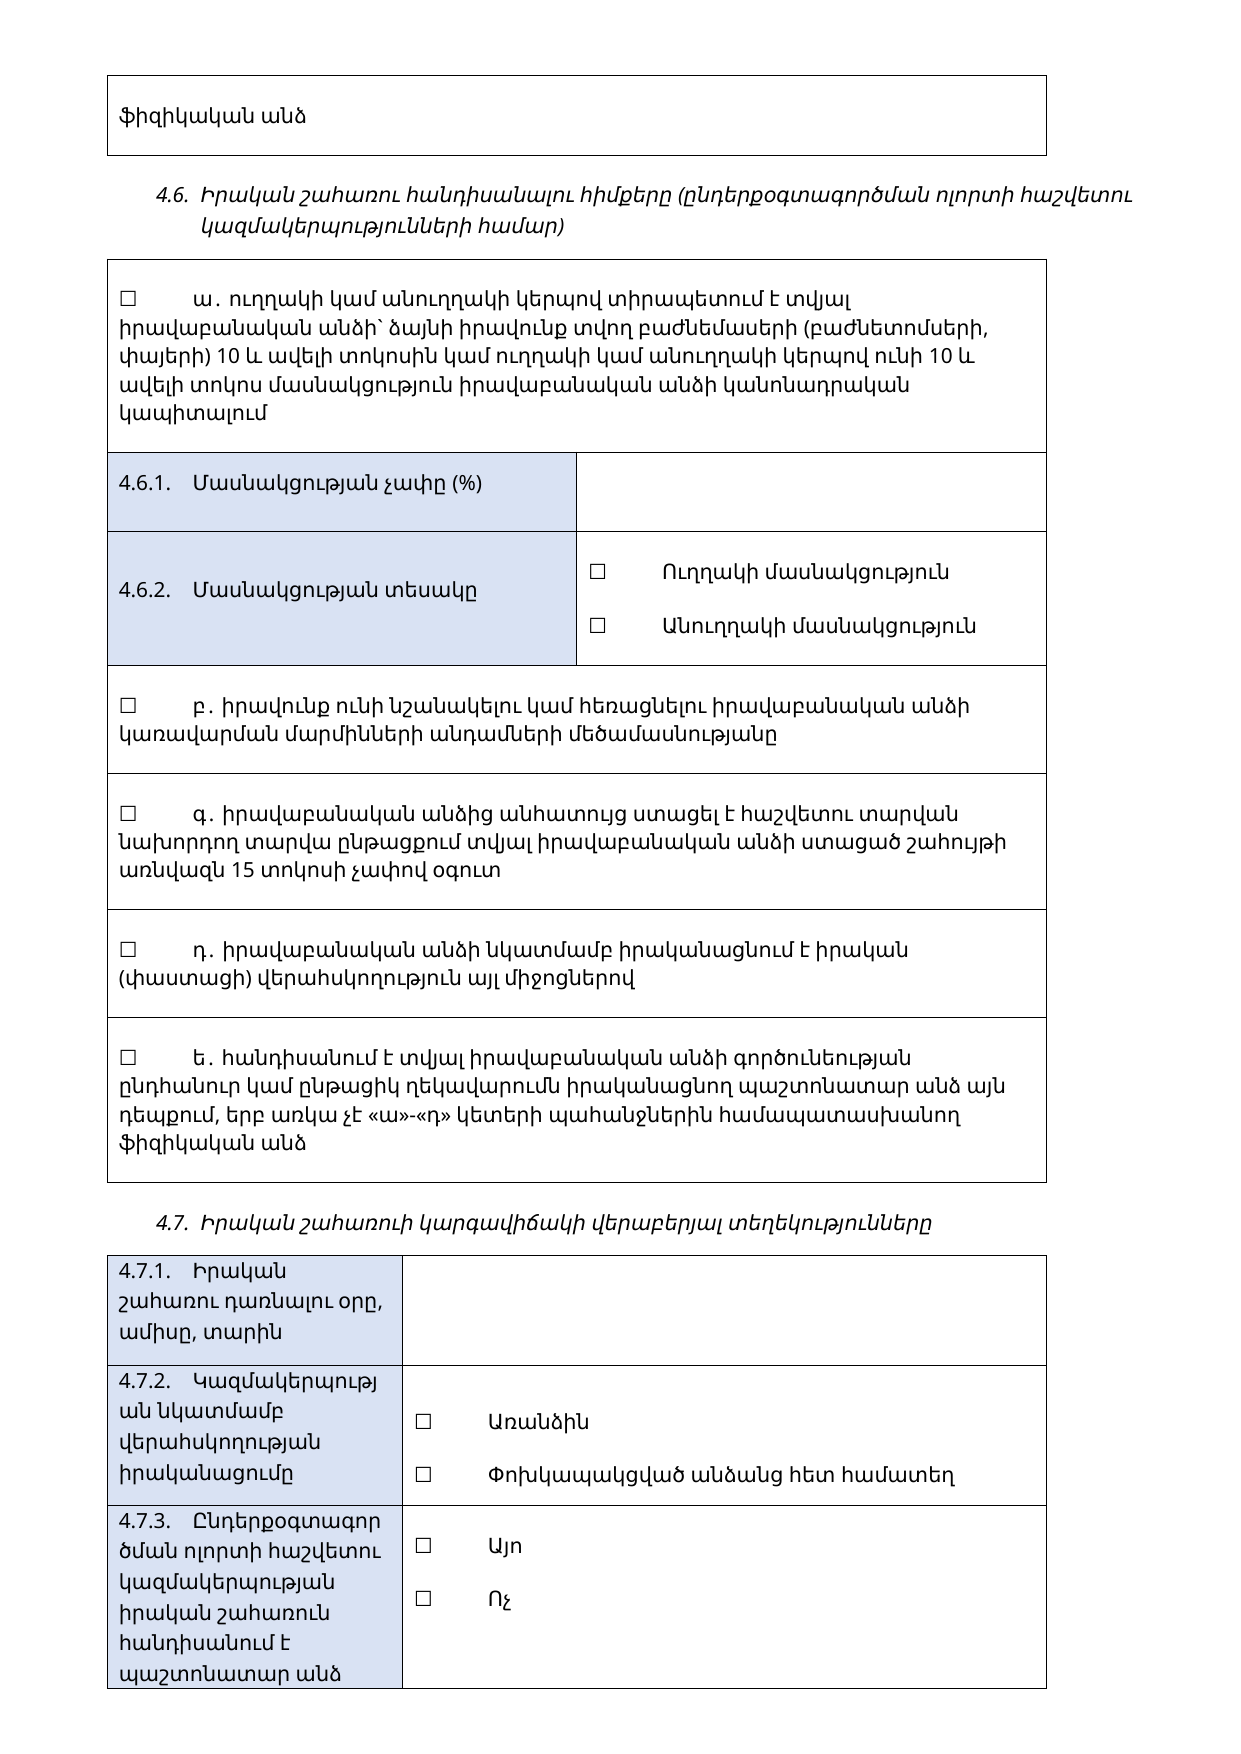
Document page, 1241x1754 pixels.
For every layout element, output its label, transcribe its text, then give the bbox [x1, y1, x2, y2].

table_header ☐ ա․ ուղղակի կամ անուղղակի կերպով տիրապետում է տվյալ իրավաբանական անձի` ձայնի իրավունք տվող բաժնեմասերի (բաժնետոմսերի, փայերի) 10 և ավելի տոկոսին կամ ուղղակի կամ անուղղակի կերպով ունի 10 և ավելի տոկոս մասնակցություն իրավաբանական անձի կանոնադրական կապիտալում [108, 260, 1046, 452]
table_cell Մասնակցության տեսակը [108, 532, 576, 665]
table_cell ☐ Ուղղակի մասնակցություն ☐ Անուղղակի մասնակցություն [577, 532, 1046, 665]
list Իրական շահառու հանդիսանալու հիմքերը (ընդերքօգտագործման ոլորտի հաշվետու կազմակերպությունների համար) [156, 181, 1171, 239]
table_cell ☐ բ․ իրավունք ունի նշանակելու կամ հեռացնելու իրավաբանական անձի կառավարման մարմինների անդամների մեծամասնությանը [108, 666, 1046, 773]
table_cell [108, 76, 1046, 154]
table_cell ☐ դ․ իրավաբանական անձի նկատմամբ իրականացնում է իրական (փաստացի) վերահսկողություն այլ միջոցներով [108, 910, 1046, 1017]
table_header Իրական շահառու դառնալու օրը, ամիսը, տարին [108, 1256, 402, 1365]
table_cell ☐ Այո ☐ Ոչ [403, 1506, 1046, 1688]
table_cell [108, 1506, 402, 1688]
table_cell ☐ գ․ իրավաբանական անձից անհատույց ստացել է հաշվետու տարվան նախորդող տարվա ընթացքում տվյալ իրավաբանական անձի ստացած շահույթի առնվազն 15 տոկոսի չափով օգուտ [108, 774, 1046, 909]
list Իրական շահառուի կարգավիճակի վերաբերյալ տեղեկությունները [156, 1208, 1171, 1236]
table_cell Մասնակցության չափը (%) [108, 453, 576, 531]
table_cell ☐ ե․ հանդիսանում է տվյալ իրավաբանական անձի գործունեության ընդհանուր կամ ընթացիկ ղեկավարումն իրականացնող պաշտոնատար անձ այն դեպքում, երբ առկա չէ «ա»-«դ» կետերի պահանջներին համապատասխանող ֆիզիկական անձ [108, 1018, 1046, 1182]
table_cell [577, 453, 1046, 531]
table_header [403, 1256, 1046, 1365]
table_cell ☐ Առանձին ☐ Փոխկապակցված անձանց հետ համատեղ [403, 1366, 1046, 1505]
table_cell Կազմակերպության նկատմամբ վերահսկողության իրականացումը [108, 1366, 402, 1505]
